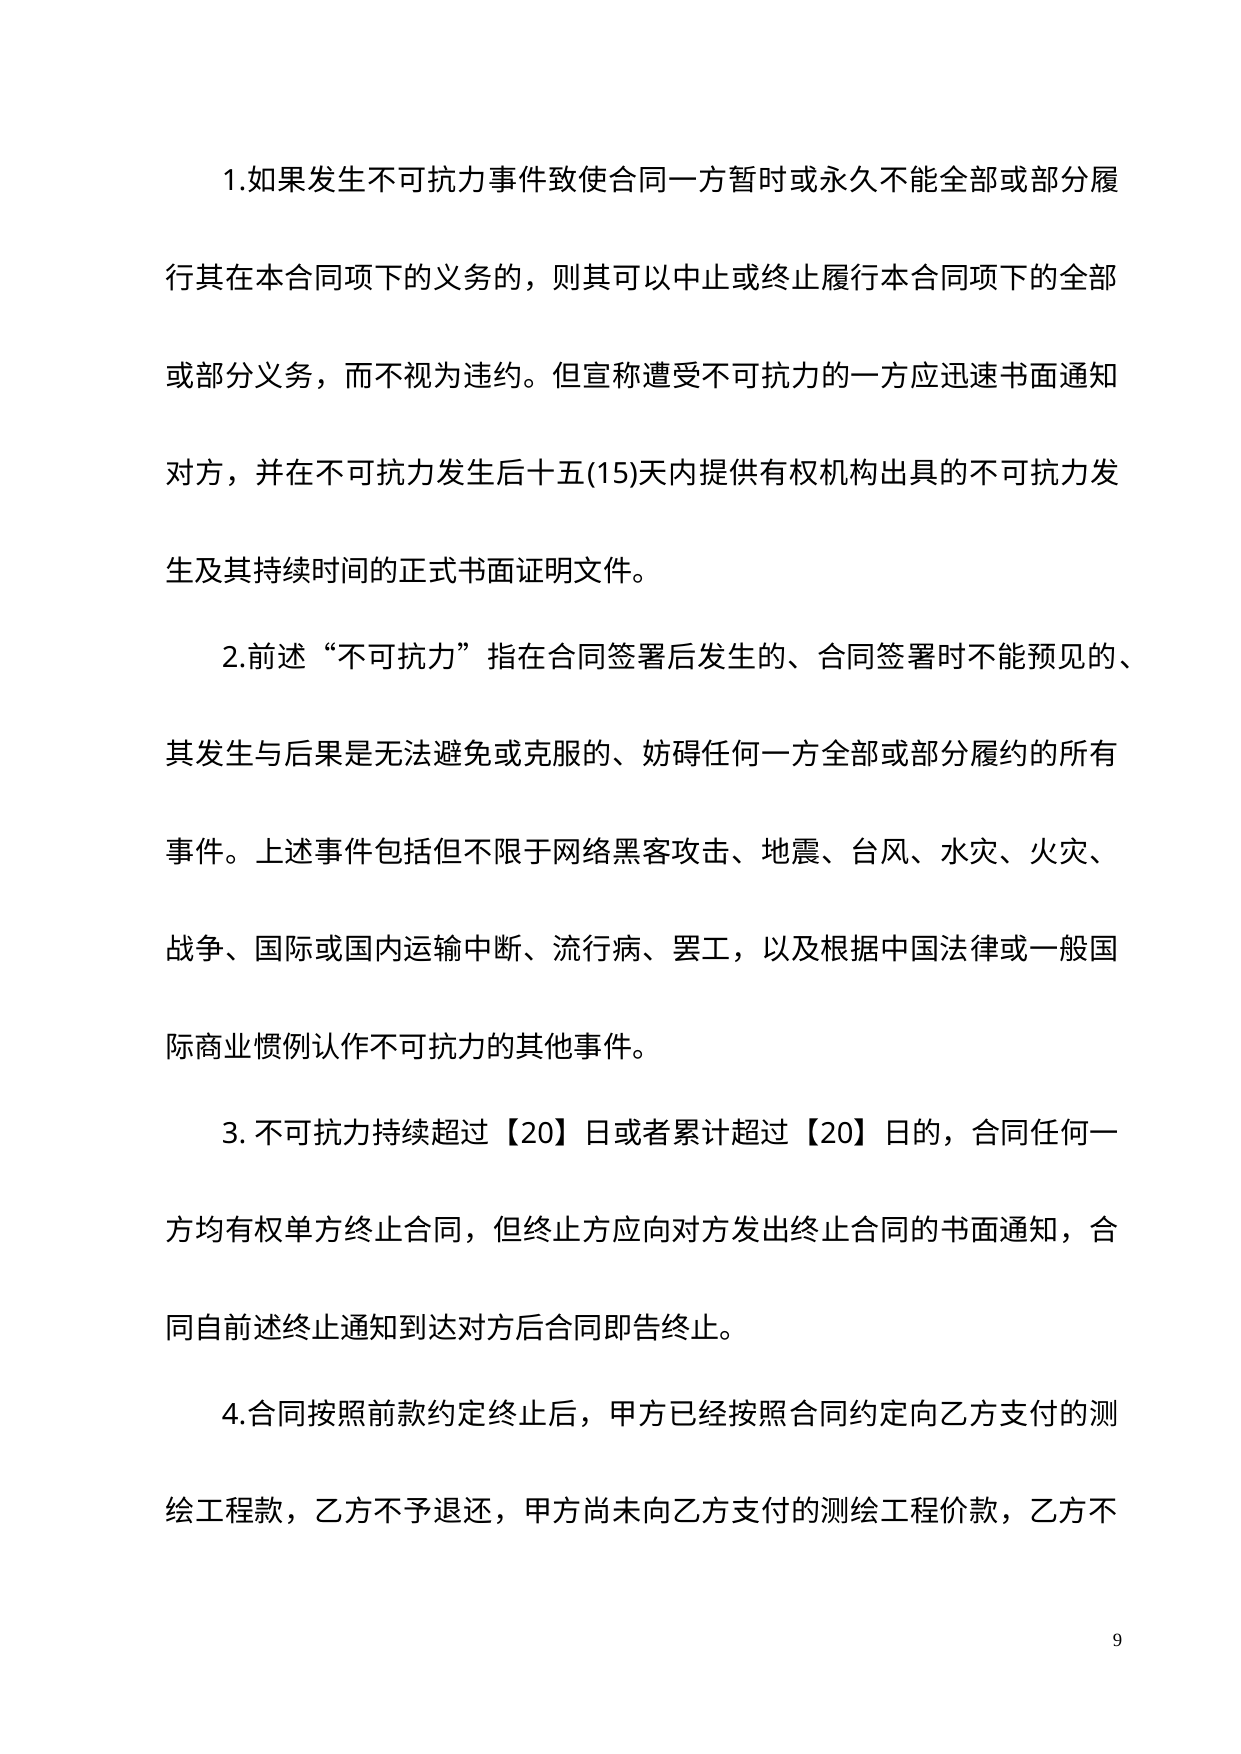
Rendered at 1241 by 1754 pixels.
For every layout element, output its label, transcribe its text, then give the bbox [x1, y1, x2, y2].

text 2.前述“不可抗力”指在合同签署后发生的、合同签署时不能预见的、其发生与后果是无法避免或克服的、妨碍任何一方全部或部分履约的所有事件。上述事件包括但不限于网络黑客攻击、地震、台风、水灾、火灾、战争、国际或国内运输中断、流行病、罢工，以及根据中国法律或一般国际商业惯例认作不可抗力的其他事件。 [165, 622, 1119, 1077]
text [165, 1379, 1119, 1542]
text 1.如果发生不可抗力事件致使合同一方暂时或永久不能全部或部分履行其在本合同项下的义务的，则其可以中止或终止履行本合同项下的全部或部分义务，而不视为违约。但宣称遭受不可抗力的一方应迅速书面通知对方，并在不可抗力发生后十五(15)天内提供有权机构出具的不可抗力发生及其持续时间的正式书面证明文件。 [165, 146, 1119, 601]
text 3. 不可抗力持续超过【20】日或者累计超过【20】日的，合同任何一方均有权单方终止合同，但终止方应向对方发出终止合同的书面通知，合同自前述终止通知到达对方后合同即告终止。 [165, 1098, 1119, 1358]
